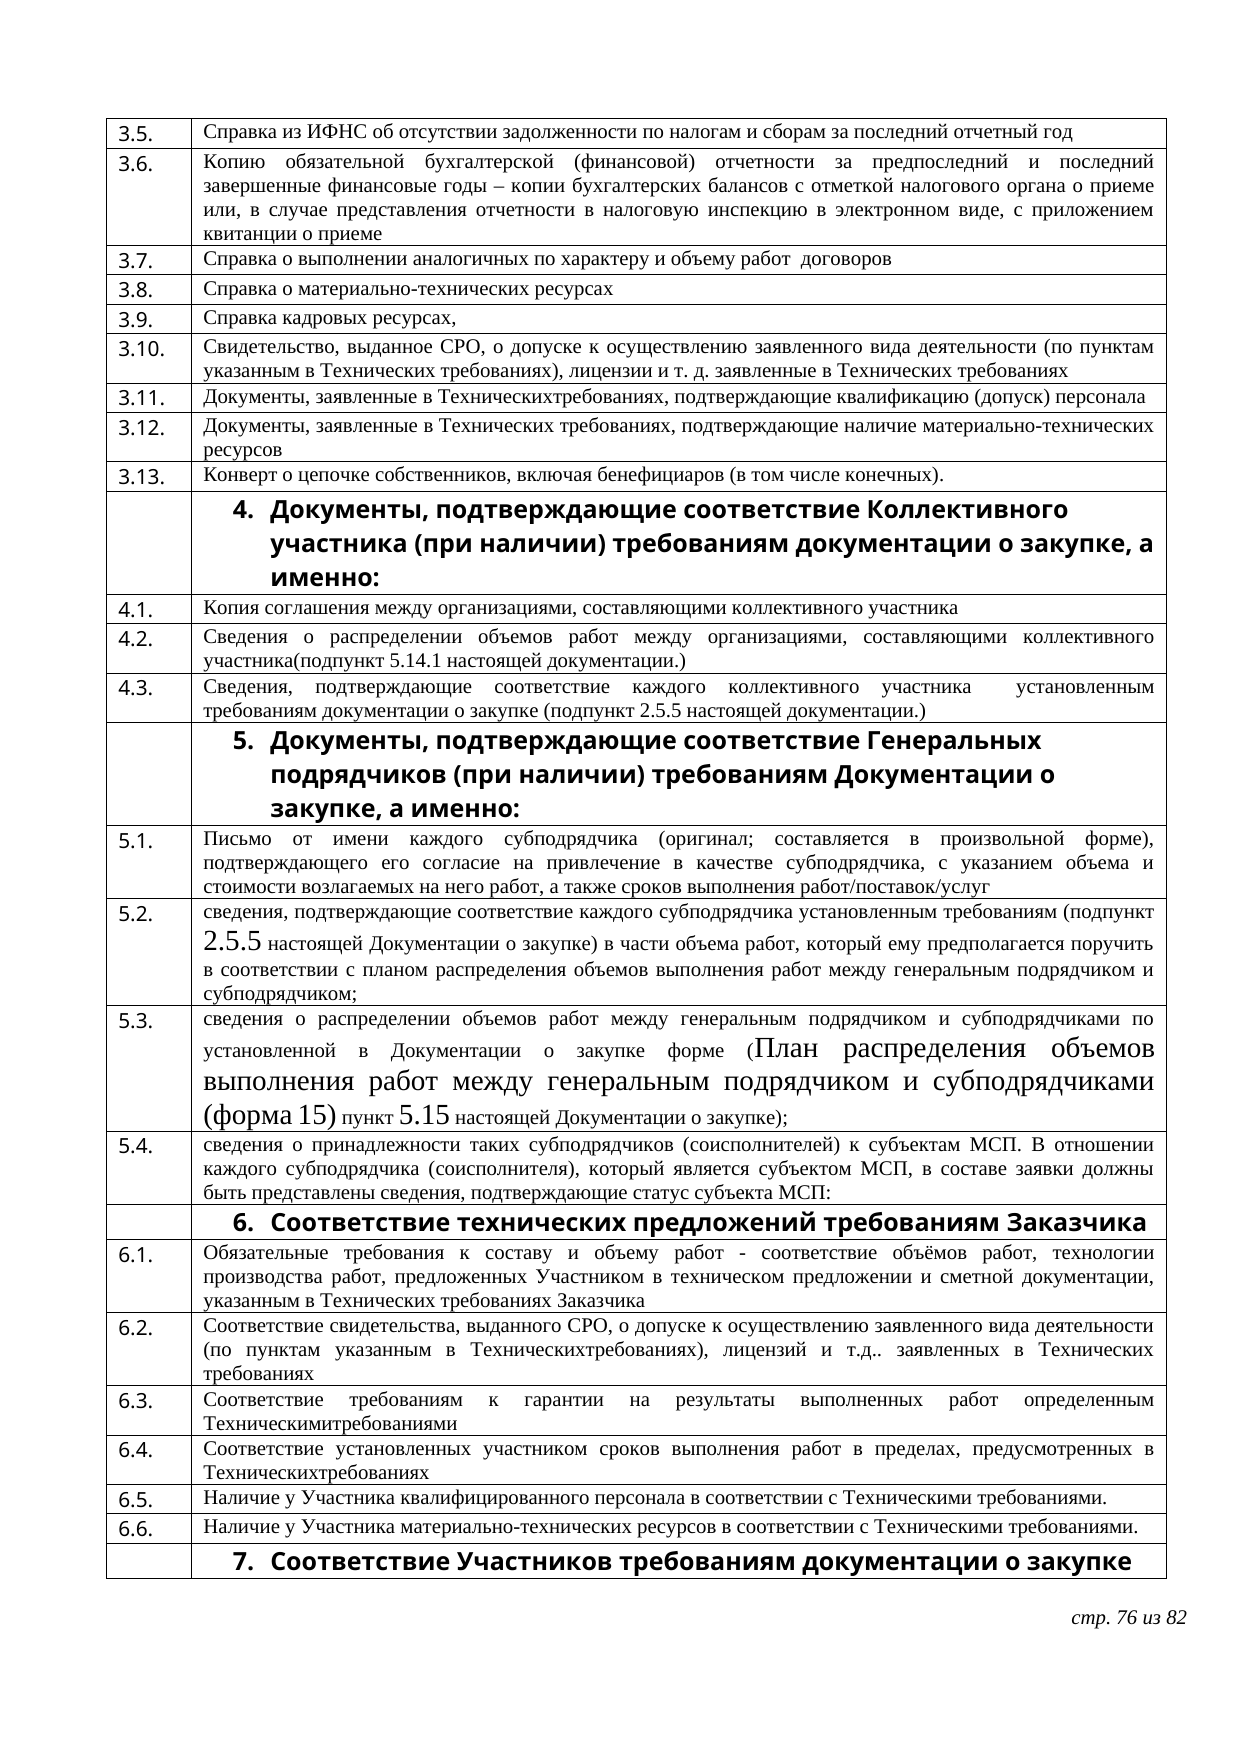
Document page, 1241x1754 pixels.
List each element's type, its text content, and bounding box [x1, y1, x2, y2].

table_cell [107, 1544, 191, 1578]
table_cell Конверт о цепочке собственников, включая бенефициаров (в том числе конечных). [192, 462, 1166, 491]
table_cell Наличие у Участника материально-технических ресурсов в соответствии с Техническими требованиями. [192, 1514, 1166, 1543]
table_cell [107, 119, 191, 148]
table_cell Документы, подтверждающие соответствие Генеральных подрядчиков (при наличии) требованиям Документации о закупке, а именно: [192, 723, 1166, 825]
table_cell Сведения, подтверждающие соответствие каждого коллективного участника установленным требованиям документации о закупке (подпункт 2.5.5 настоящей документации.) [192, 674, 1166, 722]
table_cell Соответствие Участников требованиям документации о закупке [192, 1544, 1166, 1578]
table_cell Соответствие технических предложений требованиям Заказчика [192, 1205, 1166, 1239]
table_cell Справка о выполнении аналогичных по характеру и объему работ договоров [192, 246, 1166, 274]
table_cell [107, 413, 191, 461]
table_cell Справка кадровых ресурсах, [192, 305, 1166, 333]
table_cell [107, 1006, 191, 1131]
table_cell Письмо от имени каждого субподрядчика (оригинал; составляется в произвольной форме), подтверждающего его согласие на привлечение в качестве субподрядчика, с указанием объема и стоимости возлагаемых на него работ, а также сроков выполнения работ/поставок/услуг [192, 826, 1166, 898]
table_cell [107, 384, 191, 412]
table_cell [107, 826, 191, 898]
table_cell [107, 1205, 191, 1239]
table_cell Справка о материально-технических ресурсах [192, 275, 1166, 304]
table_cell сведения, подтверждающие соответствие каждого субподрядчика установленным требованиям (подпункт 2.5.5 настоящей Документации о закупке) в части объема работ, который ему предполагается поручить в соответствии с планом распределения объемов выполнения работ между генеральным подрядчиком и субподрядчиком; [192, 899, 1166, 1005]
table_cell Соответствие установленных участником сроков выполнения работ в пределах, предусмотренных в Техническихтребованиях [192, 1436, 1166, 1484]
table_cell сведения о распределении объемов работ между генеральным подрядчиком и субподрядчиками по установленной в Документации о закупке форме (План распределения объемов выполнения работ между генеральным подрядчиком и субподрядчиками (форма 15) пункт 5.15 настоящей Документации о закупке); [192, 1006, 1166, 1131]
table_cell Справка из ИФНС об отсутствии задолженности по налогам и сборам за последний отчетный год [192, 119, 1166, 148]
table_cell Документы, заявленные в Технических требованиях, подтверждающие наличие материально-технических ресурсов [192, 413, 1166, 461]
table_cell [107, 149, 191, 245]
table_cell [107, 1313, 191, 1385]
table_cell Свидетельство, выданное СРО, о допуске к осуществлению заявленного вида деятельности (по пунктам указанным в Технических требованиях), лицензии и т. д. заявленные в Технических требованиях [192, 334, 1166, 382]
table_cell Документы, подтверждающие соответствие Коллективного участника (при наличии) требованиям документации о закупке, а именно: [192, 492, 1166, 594]
table_cell [107, 899, 191, 1005]
table_cell [107, 723, 191, 825]
table_cell [107, 1485, 191, 1513]
table_cell [107, 624, 191, 672]
table_cell Соответствие требованиям к гарантии на результаты выполненных работ определенным Техническимитребованиями [192, 1386, 1166, 1434]
table_cell [107, 305, 191, 333]
table_cell [107, 1514, 191, 1543]
table_cell Документы, заявленные в Техническихтребованиях, подтверждающие квалификацию (допуск) персонала [192, 384, 1166, 412]
table_cell сведения о принадлежности таких субподрядчиков (соисполнителей) к субъектам МСП. В отношении каждого субподрядчика (соисполнителя), который является субъектом МСП, в составе заявки должны быть представлены сведения, подтверждающие статус субъекта МСП: [192, 1132, 1166, 1204]
table_cell [107, 1436, 191, 1484]
table_cell [107, 674, 191, 722]
table_cell Сведения о распределении объемов работ между организациями, составляющими коллективного участника(подпункт 5.14.1 настоящей документации.) [192, 624, 1166, 672]
table_cell [107, 492, 191, 594]
table_cell Копию обязательной бухгалтерской (финансовой) отчетности за предпоследний и последний завершенные финансовые годы – копии бухгалтерских балансов с отметкой налогового органа о приеме или, в случае представления отчетности в налоговую инспекцию в электронном виде, с приложением квитанции о приеме [192, 149, 1166, 245]
table_cell Обязательные требования к составу и объему работ - соответствие объёмов работ, технологии производства работ, предложенных Участником в техническом предложении и сметной документации, указанным в Технических требованиях Заказчика [192, 1240, 1166, 1312]
table_cell Наличие у Участника квалифицированного персонала в соответствии с Техническими требованиями. [192, 1485, 1166, 1513]
table_cell [107, 462, 191, 491]
table_cell [107, 275, 191, 304]
table_cell [107, 1132, 191, 1204]
table_cell [107, 595, 191, 623]
table_cell Соответствие свидетельства, выданного СРО, о допуске к осуществлению заявленного вида деятельности (по пунктам указанным в Техническихтребованиях), лицензий и т.д.. заявленных в Технических требованиях [192, 1313, 1166, 1385]
table_cell Копия соглашения между организациями, составляющими коллективного участника [192, 595, 1166, 623]
table_cell [107, 246, 191, 274]
table_cell [107, 334, 191, 382]
table_cell [107, 1386, 191, 1434]
table_cell [107, 1240, 191, 1312]
